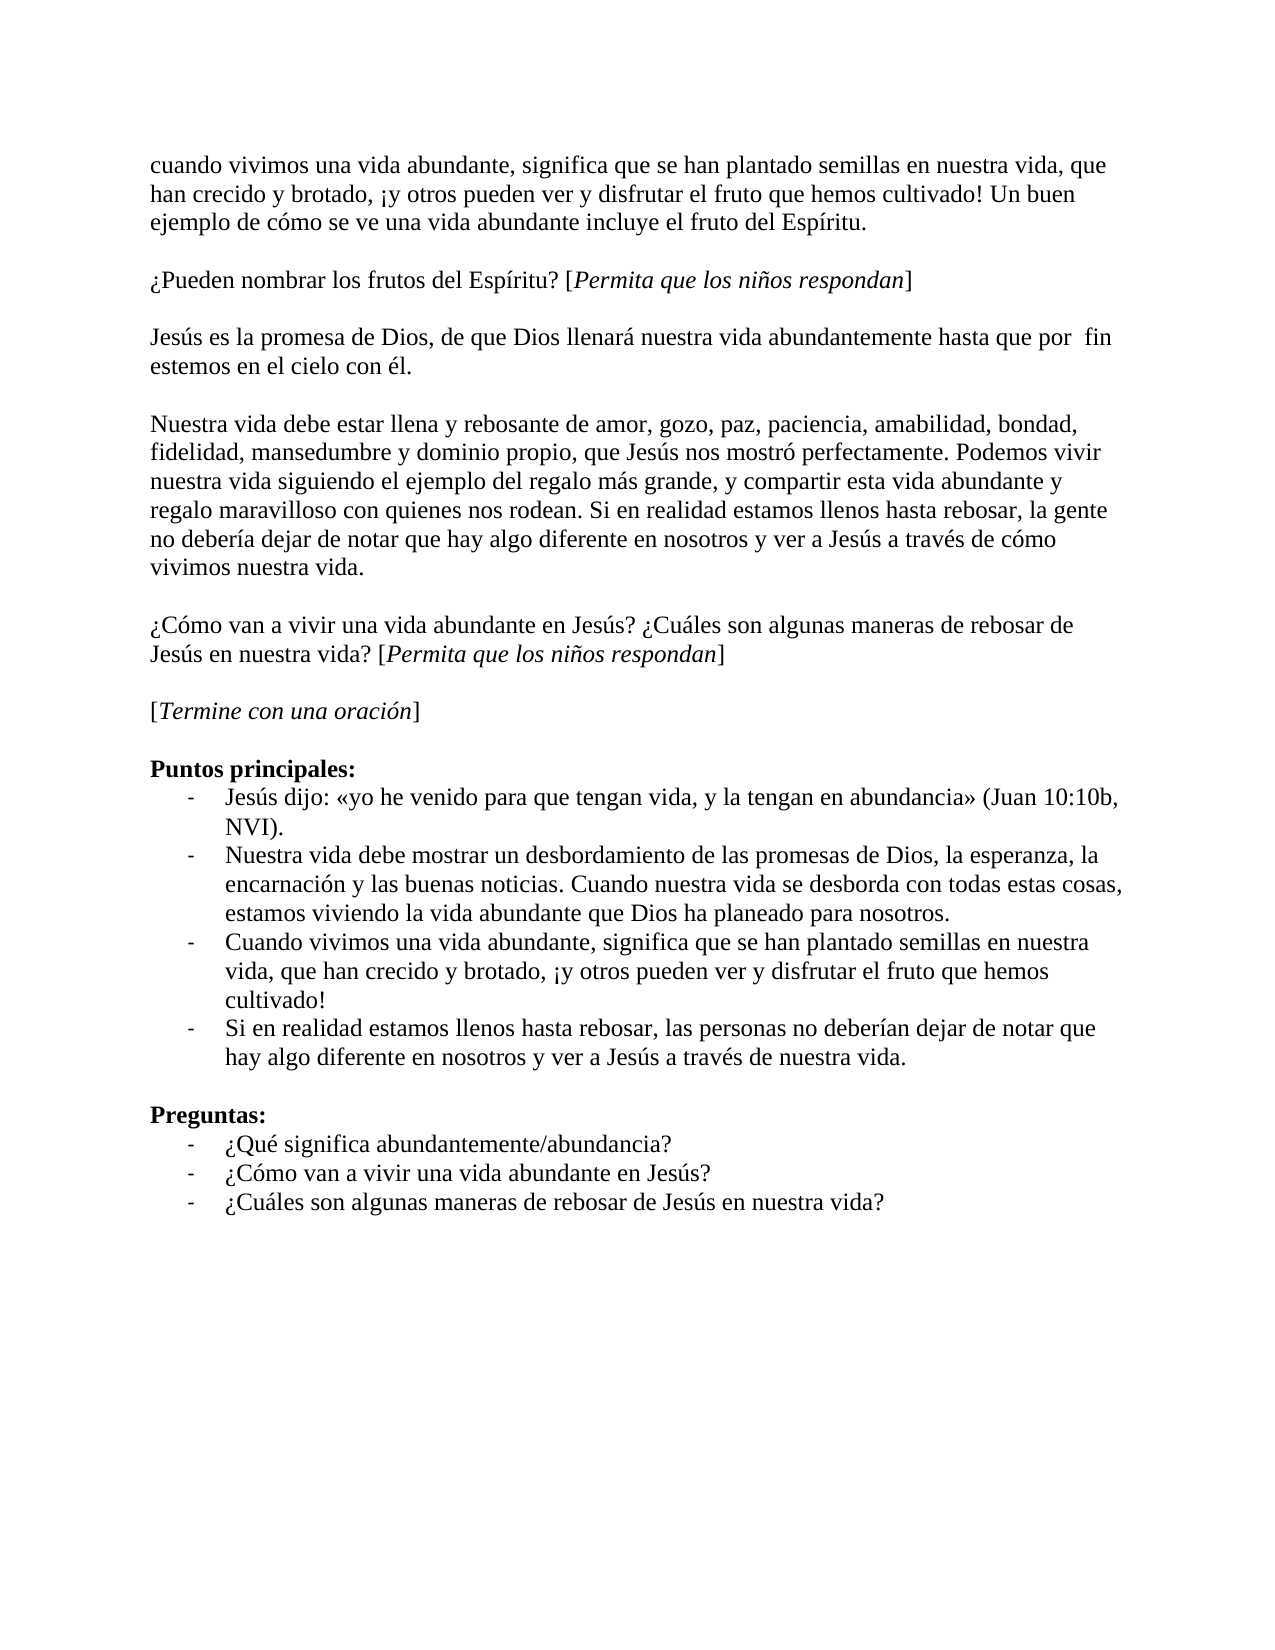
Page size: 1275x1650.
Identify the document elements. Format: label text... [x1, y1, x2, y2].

text Jesús es la promesa de Dios, de que Dios llenará nuestra vida abundantemente hasta que por fin estemos en el cielo con él. [150, 322, 1125, 380]
list ¿Cómo van a vivir una vida abundante en Jesús? [187, 1158, 1125, 1187]
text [150, 150, 1125, 236]
text Preguntas: [150, 1100, 1125, 1129]
list Cuando vivimos una vida abundante, significa que se han plantado semillas en nuestra vida, que han crecido y brotado, ¡y otros pueden ver y disfrutar el fruto que hemos cultivado! [187, 927, 1125, 1013]
list Jesús dijo: «yo he venido para que tengan vida, y la tengan en abundancia» (Juan 10:10b, NVI). [187, 782, 1125, 840]
list Nuestra vida debe mostrar un desbordamiento de las promesas de Dios, la esperanza, la encarnación y las buenas noticias. Cuando nuestra vida se desborda con todas estas cosas, estamos viviendo la vida abundante que Dios ha planeado para nosotros. [187, 840, 1125, 927]
text Puntos principales: [150, 754, 1125, 782]
text ¿Pueden nombrar los frutos del Espíritu? [Permita que los niños respondan] [150, 265, 1125, 294]
list Si en realidad estamos llenos hasta rebosar, las personas no deberían dejar de notar que hay algo diferente en nosotros y ver a Jesús a través de nuestra vida. [187, 1013, 1125, 1071]
text Nuestra vida debe estar llena y rebosante de amor, gozo, paz, paciencia, amabilidad, bondad, fidelidad, mansedumbre y dominio propio, que Jesús nos mostró perfectamente. Podemos vivir nuestra vida siguiendo el ejemplo del regalo más grande, y compartir esta vida abundante y regalo maravilloso con quienes nos rodean. Si en realidad estamos llenos hasta rebosar, la gente no debería dejar de notar que hay algo diferente en nosotros y ver a Jesús a través de cómo vivimos nuestra vida. [150, 409, 1125, 581]
list ¿Qué significa abundantemente/abundancia? [187, 1129, 1125, 1158]
text [Termine con una oración] [150, 696, 1125, 725]
text ¿Cómo van a vivir una vida abundante en Jesús? ¿Cuáles son algunas maneras de rebosar de Jesús en nuestra vida? [Permita que los niños respondan] [150, 610, 1125, 667]
list ¿Cuáles son algunas maneras de rebosar de Jesús en nuestra vida? [187, 1187, 1125, 1216]
